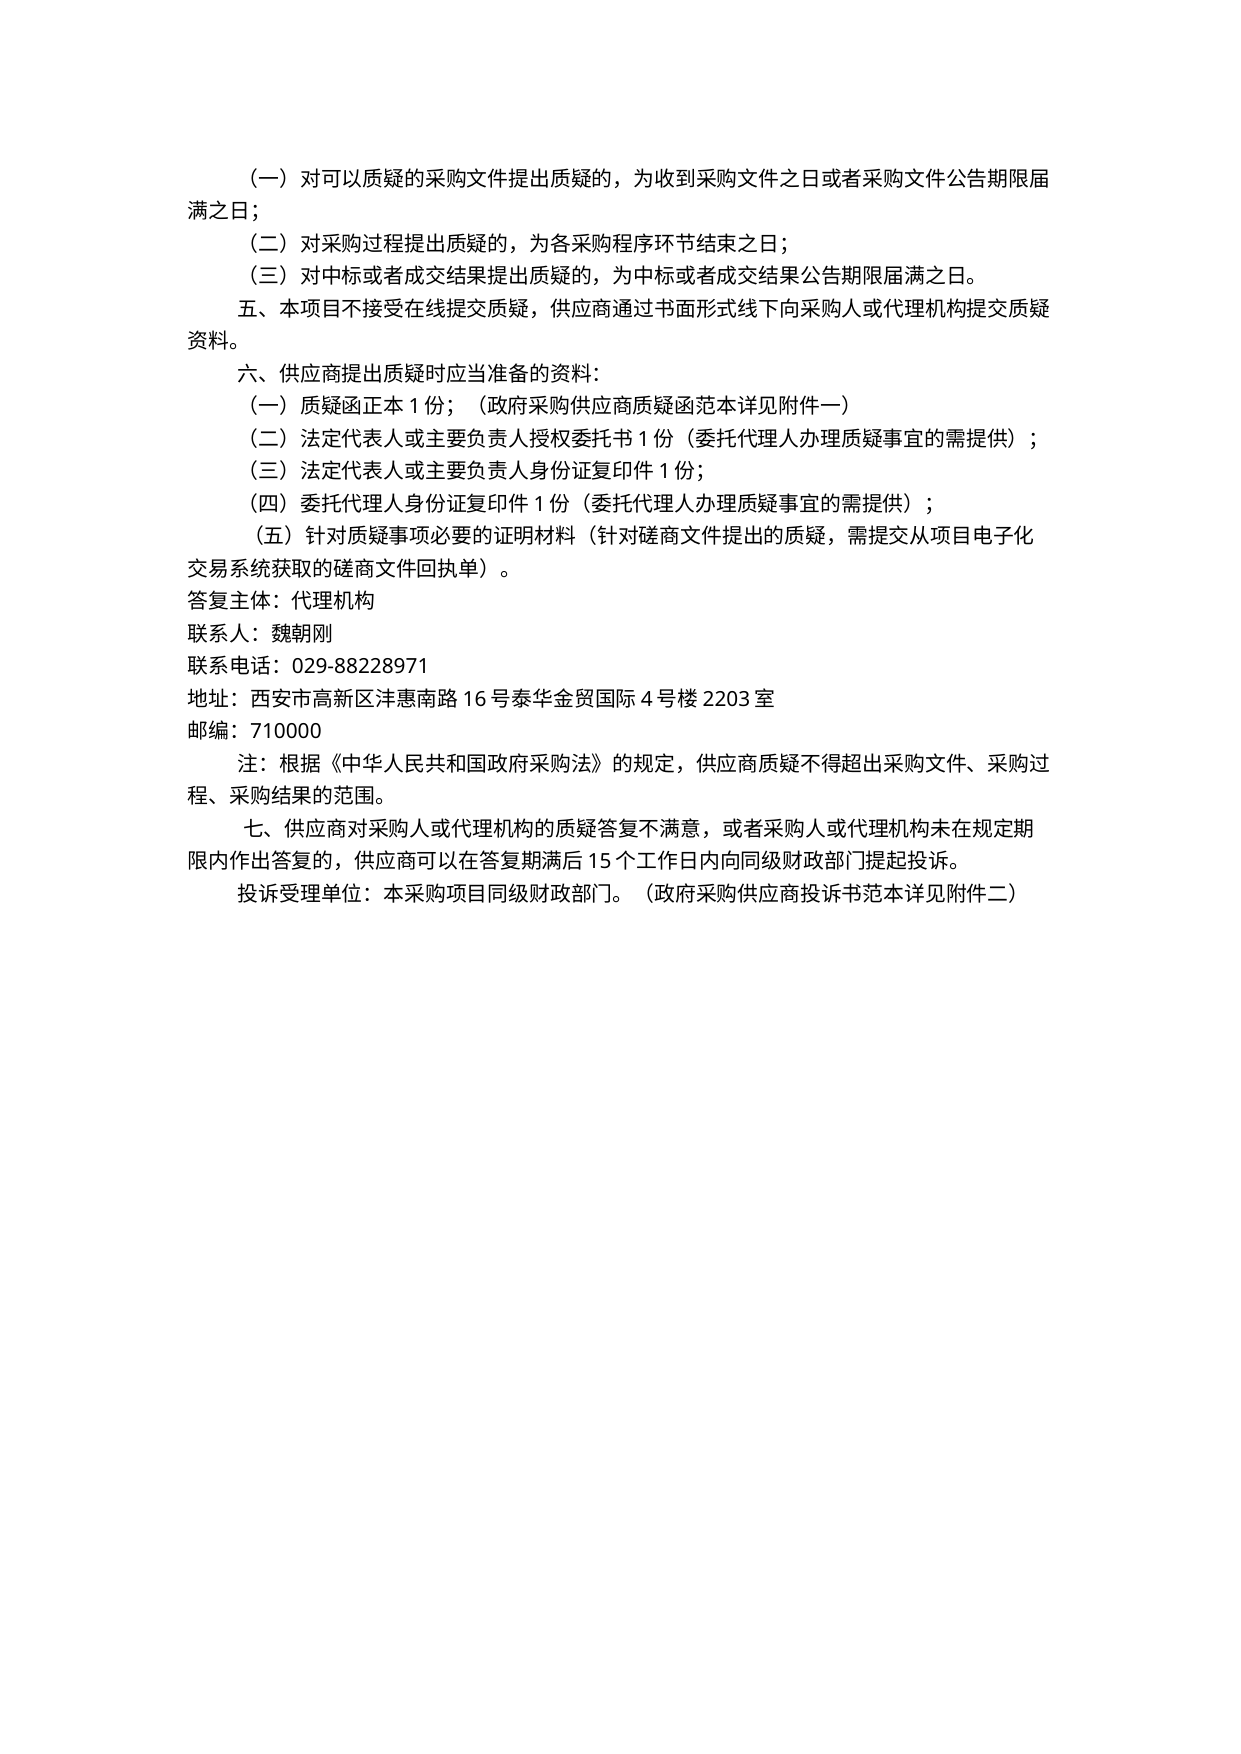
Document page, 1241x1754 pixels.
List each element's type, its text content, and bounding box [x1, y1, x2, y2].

text （一）质疑函正本1份；（政府采购供应商质疑函范本详见附件一） [187, 389, 1053, 422]
text 地址：西安市高新区沣惠南路16号泰华金贸国际4号楼2203室 [187, 682, 1053, 714]
text 六、供应商提出质疑时应当准备的资料： [187, 357, 1053, 389]
text 联系人：魏朝刚 [187, 617, 1053, 649]
text （四）委托代理人身份证复印件1份（委托代理人办理质疑事宜的需提供）； [187, 487, 1053, 519]
text 答复主体：代理机构 [187, 584, 1053, 617]
text （一）对可以质疑的采购文件提出质疑的，为收到采购文件之日或者采购文件公告期限届满之日； [187, 162, 1053, 227]
text （二）对采购过程提出质疑的，为各采购程序环节结束之日； [187, 227, 1053, 259]
text 联系电话：029-88228971 [187, 649, 1053, 682]
text （三）对中标或者成交结果提出质疑的，为中标或者成交结果公告期限届满之日。 [187, 259, 1053, 292]
text 七、供应商对采购人或代理机构的质疑答复不满意，或者采购人或代理机构未在规定期限内作出答复的，供应商可以在答复期满后15个工作日内向同级财政部门提起投诉。 [187, 812, 1053, 877]
text （三）法定代表人或主要负责人身份证复印件1份； [187, 454, 1053, 487]
text 注：根据《中华人民共和国政府采购法》的规定，供应商质疑不得超出采购文件、采购过程、采购结果的范围。 [187, 747, 1053, 812]
text （二）法定代表人或主要负责人授权委托书1份（委托代理人办理质疑事宜的需提供）； [187, 422, 1053, 454]
text 邮编：710000 [187, 714, 1053, 747]
text （五）针对质疑事项必要的证明材料（针对磋商文件提出的质疑，需提交从项目电子化交易系统获取的磋商文件回执单）。 [187, 519, 1053, 584]
text 五、本项目不接受在线提交质疑，供应商通过书面形式线下向采购人或代理机构提交质疑资料。 [187, 292, 1053, 357]
text 投诉受理单位：本采购项目同级财政部门。（政府采购供应商投诉书范本详见附件二） [187, 877, 1053, 909]
